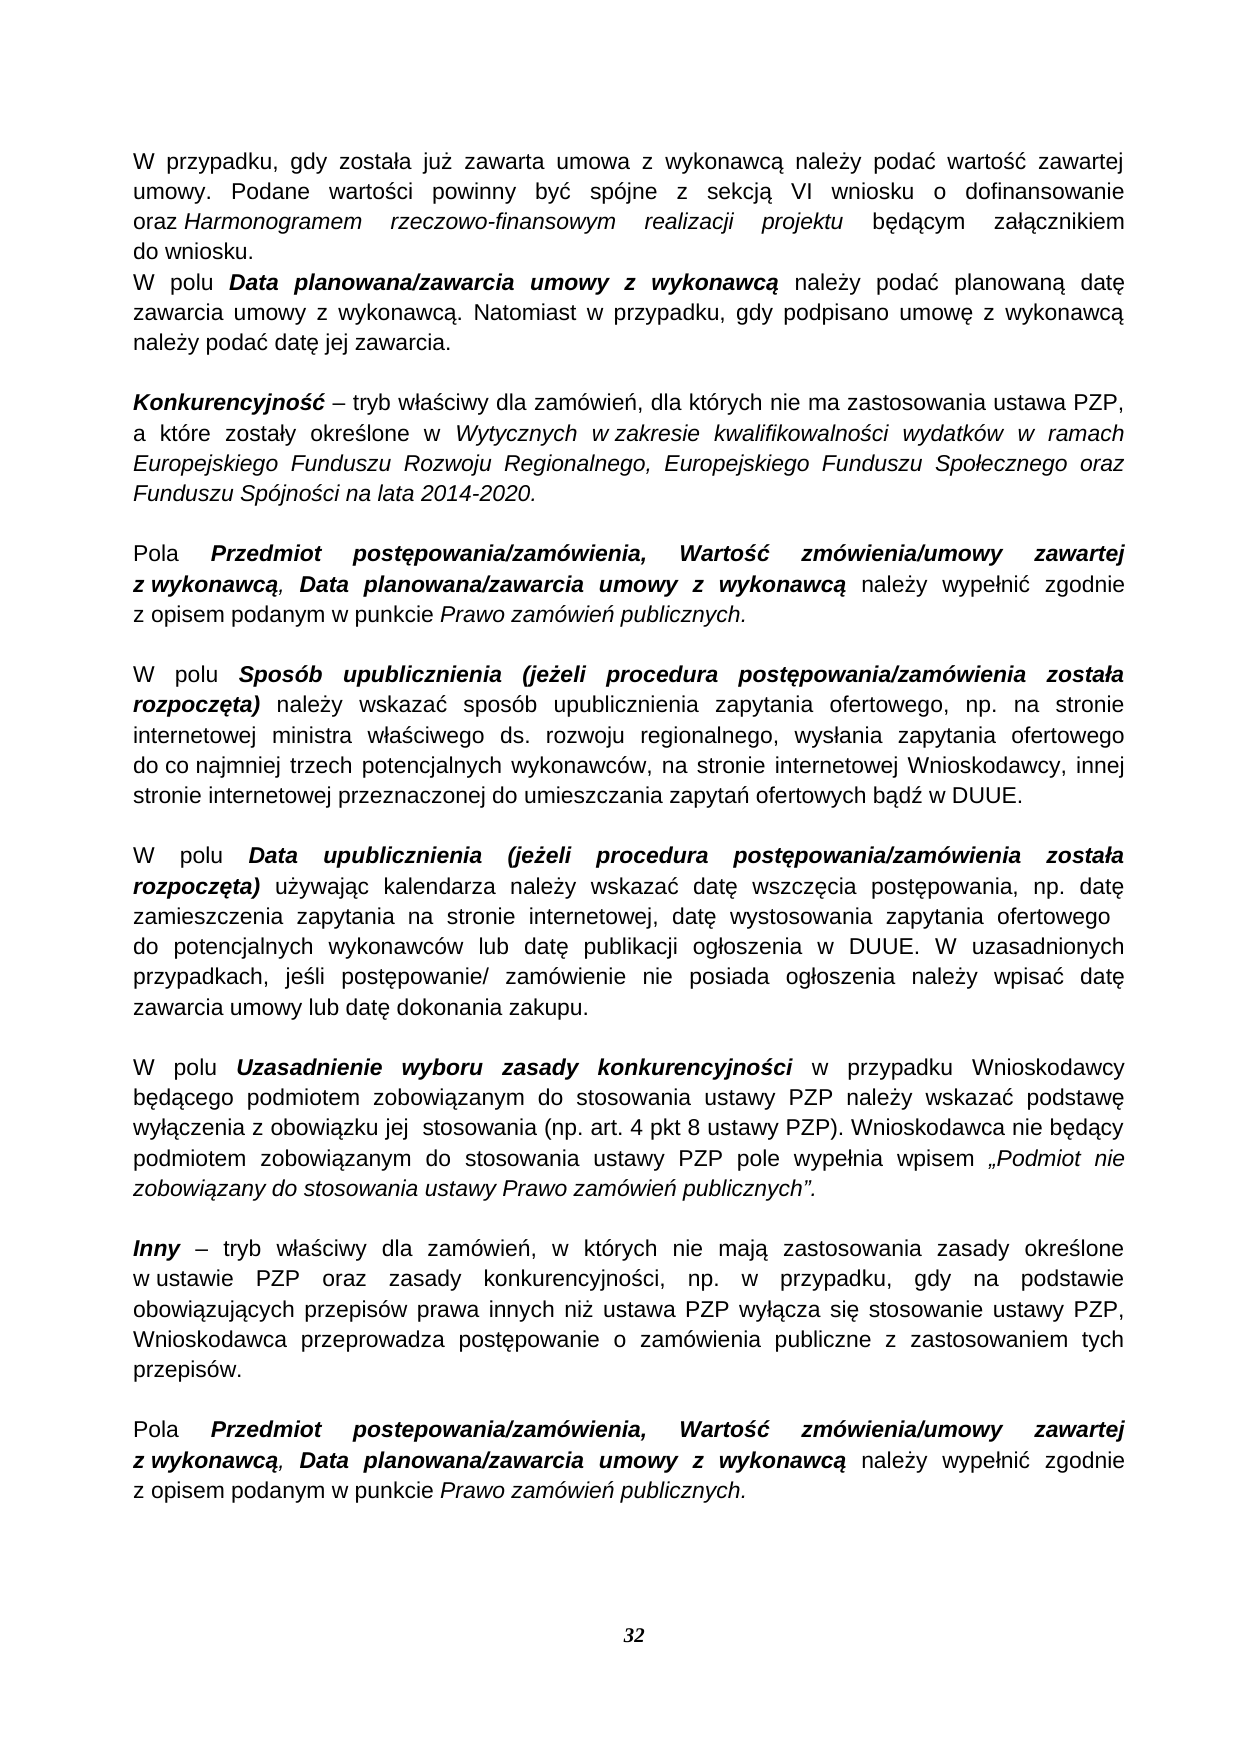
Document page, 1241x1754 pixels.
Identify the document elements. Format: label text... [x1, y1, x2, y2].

text Konkurencyjność – tryb właściwy dla zamówień, dla których nie ma zastosowania ustawa PZP, a które zostały określone w Wytycznych w zakresie kwalifikowalności wydatków w ramach Europejskiego Funduszu Rozwoju Regionalnego, Europejskiego Funduszu Społecznego oraz Funduszu Spójności na lata 2014-2020. [133, 389, 1125, 506]
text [133, 148, 1125, 264]
text W polu Data planowana/zawarcia umowy z wykonawcą należy podać planowaną datę zawarcia umowy z wykonawcą. Natomiast w przypadku, gdy podpisano umowę z wykonawcą należy podać datę jej zawarcia. [133, 268, 1125, 355]
text Pola Przedmiot postepowania/zamówienia, Wartość zmówienia/umowy zawartej z wykonawcą, Data planowana/zawarcia umowy z wykonawcą należy wypełnić zgodnie z opisem podanym w punkcie Prawo zamówień publicznych. [133, 1416, 1125, 1503]
text W polu Sposób upublicznienia (jeżeli procedura postępowania/zamówienia została rozpoczęta) należy wskazać sposób upublicznienia zapytania ofertowego, np. na stronie internetowej ministra właściwego ds. rozwoju regionalnego, wysłania zapytania ofertowego do co najmniej trzech potencjalnych wykonawców, na stronie internetowej Wnioskodawcy, innej stronie internetowej przeznaczonej do umieszczania zapytań ofertowych bądź w DUUE. [133, 661, 1125, 808]
text W polu Data upublicznienia (jeżeli procedura postępowania/zamówienia została rozpoczęta) używając kalendarza należy wskazać datę wszczęcia postępowania, np. datę zamieszczenia zapytania na stronie internetowej, datę wystosowania zapytania ofertowego do potencjalnych wykonawców lub datę publikacji ogłoszenia w DUUE. W uzasadnionych przypadkach, jeśli postępowanie/ zamówienie nie posiada ogłoszenia należy wpisać datę zawarcia umowy lub datę dokonania zakupu. [133, 842, 1125, 1020]
text W polu Uzasadnienie wyboru zasady konkurencyjności w przypadku Wnioskodawcy będącego podmiotem zobowiązanym do stosowania ustawy PZP należy wskazać podstawę wyłączenia z obowiązku jej stosowania (np. art. 4 pkt 8 ustawy PZP). Wnioskodawca nie będący podmiotem zobowiązanym do stosowania ustawy PZP pole wypełnia wpisem „Podmiot nie zobowiązany do stosowania ustawy Prawo zamówień publicznych”. [133, 1054, 1125, 1201]
text Inny – tryb właściwy dla zamówień, w których nie mają zastosowania zasady określone w ustawie PZP oraz zasady konkurencyjności, np. w przypadku, gdy na podstawie obowiązujących przepisów prawa innych niż ustawa PZP wyłącza się stosowanie ustawy PZP, Wnioskodawca przeprowadza postępowanie o zamówienia publiczne z zastosowaniem tych przepisów. [133, 1235, 1125, 1382]
text Pola Przedmiot postępowania/zamówienia, Wartość zmówienia/umowy zawartej z wykonawcą, Data planowana/zawarcia umowy z wykonawcą należy wypełnić zgodnie z opisem podanym w punkcie Prawo zamówień publicznych. [133, 540, 1125, 627]
